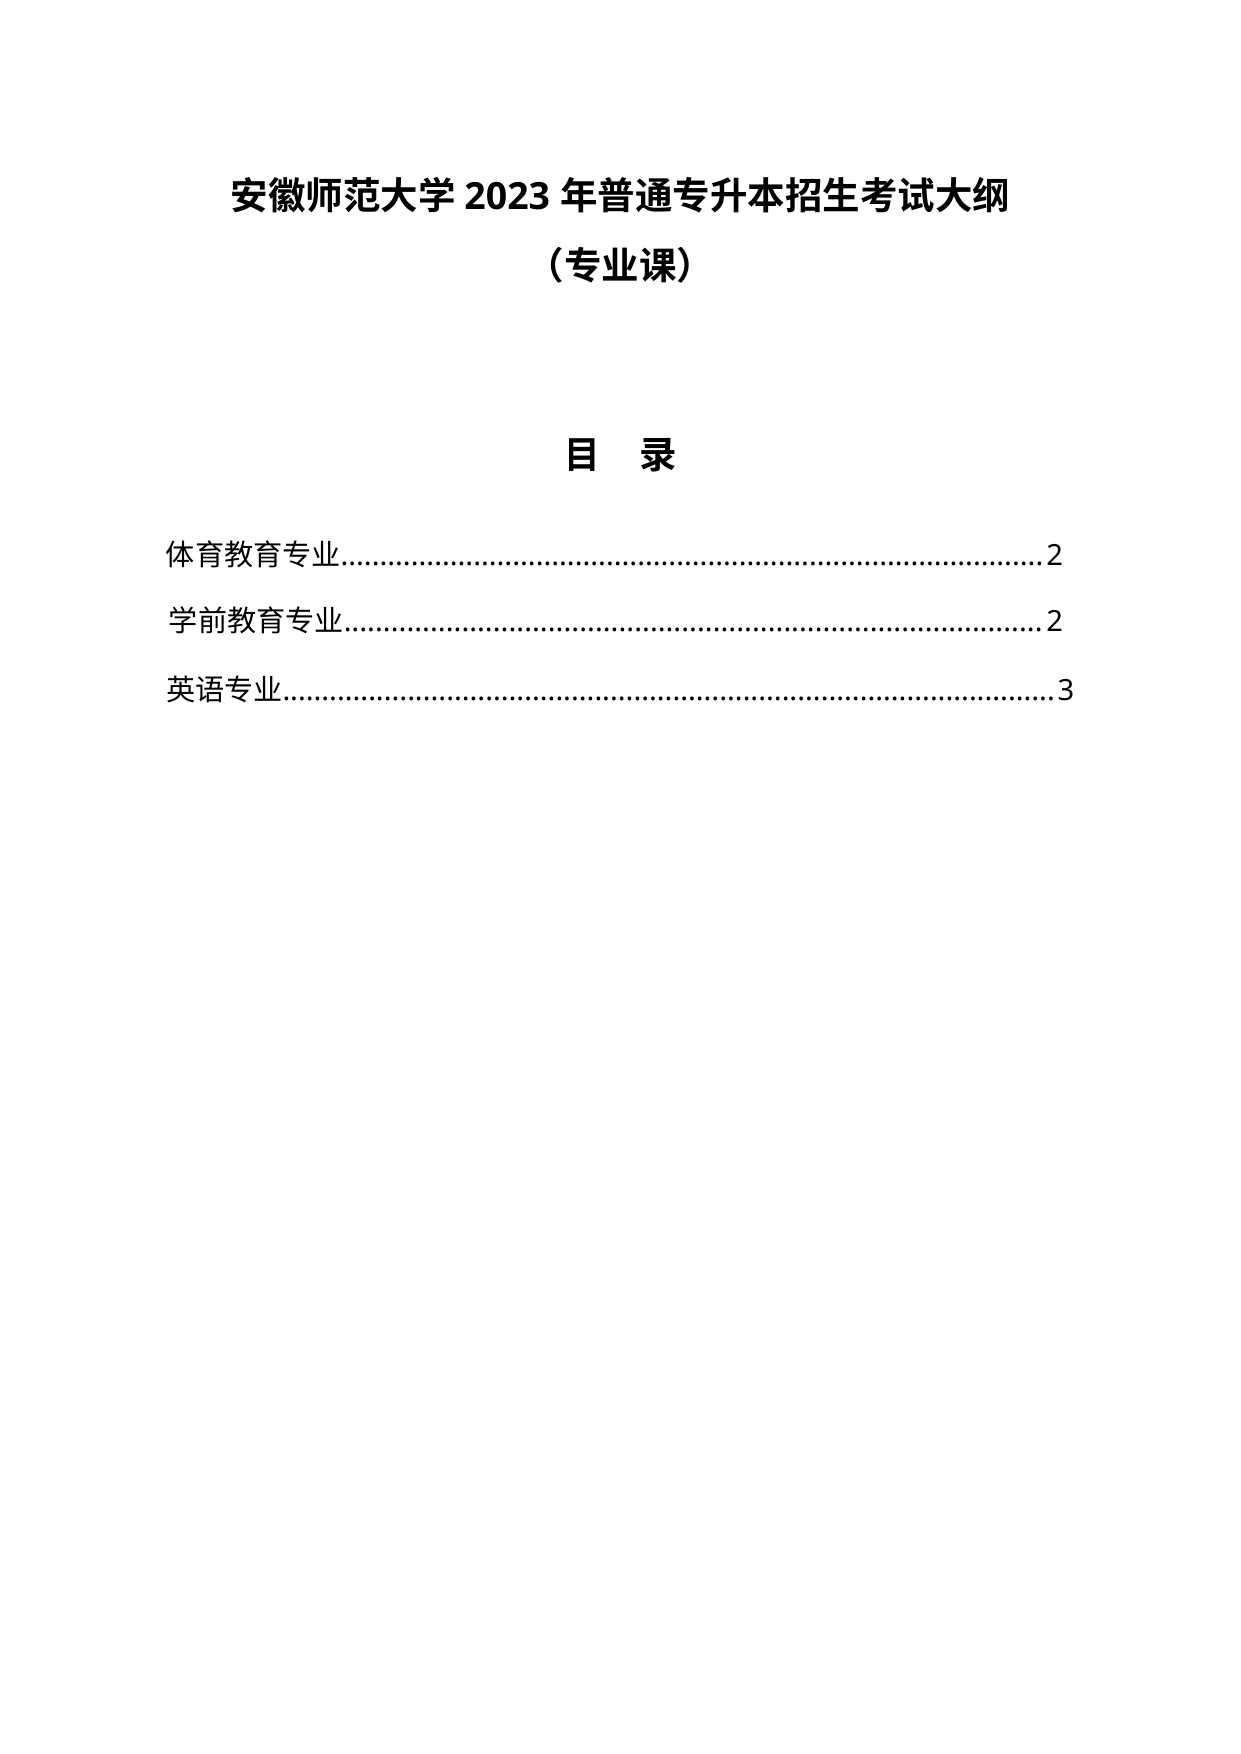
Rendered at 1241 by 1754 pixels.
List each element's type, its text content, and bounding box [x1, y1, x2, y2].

text 安徽师范大学 2023 年普通专升本招生考试大纲 [154, 166, 1086, 220]
text （专业课） [154, 236, 1086, 291]
text 目 录 [154, 424, 1086, 479]
